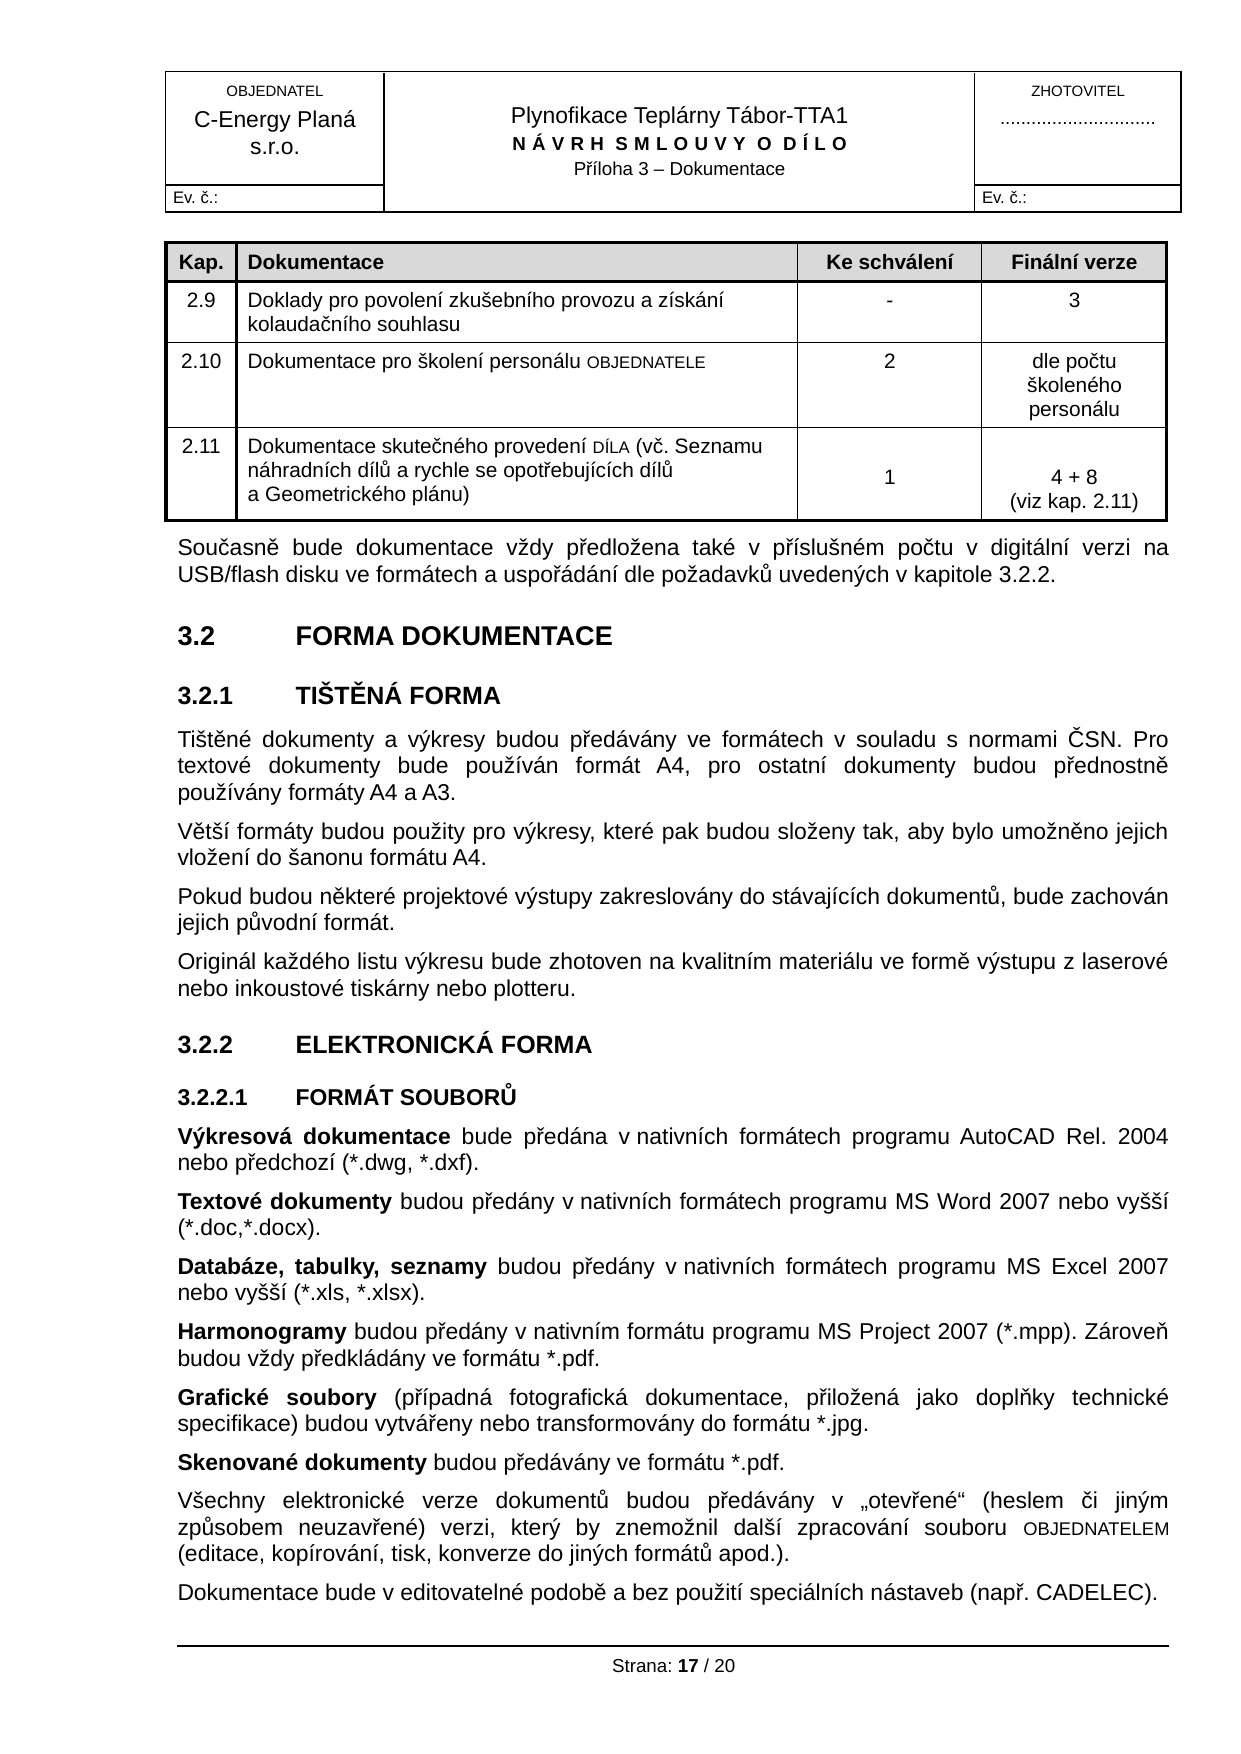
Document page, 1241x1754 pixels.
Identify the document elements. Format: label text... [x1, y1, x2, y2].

table_cell Doklady pro povolení zkušebního provozu a získání kolaudačního souhlasu [238, 283, 797, 342]
text Grafické soubory (případná fotografická dokumentace, přiložená jako doplňky technické specifikace) budou vytvářeny nebo transformovány do formátu *.jpg. [177, 1383, 1169, 1436]
list Originál každého listu výkresu bude zhotoven na kvalitním materiálu ve formě výstupu z laserové nebo inkoustové tiskárny nebo plotteru. [177, 948, 1169, 1001]
table_cell 1 [798, 428, 981, 519]
table_cell Dokumentace skutečného provedení díla (vč. Seznamu náhradních dílů a rychle se opotřebujících dílů a Geometrického plánu) [238, 428, 797, 519]
text Větší formáty budou použity pro výkresy, které pak budou složeny tak, aby bylo umožněno jejich vložení do šanonu formátu A4. [177, 818, 1169, 870]
text Harmonogramy budou předány v nativním formátu programu MS Project 2007 (*.mpp). Zároveň budou vždy předkládány ve formátu *.pdf. [177, 1318, 1169, 1371]
table_header Kap. [168, 244, 235, 280]
subtitle Tištěná forma [177, 681, 1169, 709]
table_cell 2.11 [168, 428, 235, 519]
table_cell 2.9 [168, 283, 235, 342]
table_cell 4 + 8 (viz kap. 2.11) [982, 428, 1165, 519]
table_header Ke schválení [798, 244, 981, 280]
subtitle Elektronická forma [177, 1030, 1169, 1059]
text Skenované dokumenty budou předávány ve formátu *.pdf. [177, 1449, 1169, 1475]
text Textové dokumenty budou předány v nativních formátech programu MS Word 2007 nebo vyšší (*.doc,*.docx). [177, 1188, 1169, 1241]
text Současně bude dokumentace vždy předložena také v příslušném počtu v digitální verzi na USB/flash disku ve formátech a uspořádání dle požadavků uvedených v kapitole 3.2.2. [177, 534, 1169, 587]
text Pokud budou některé projektové výstupy zakreslovány do stávajících dokumentů, bude zachován jejich původní formát. [177, 883, 1169, 936]
subtitle Forma dokumentace [177, 620, 1169, 652]
subtitle Formát souborů [177, 1084, 1169, 1110]
text Databáze, tabulky, seznamy budou předány v nativních formátech programu MS Excel 2007 nebo vyšší (*.xls, *.xlsx). [177, 1253, 1169, 1306]
text Tištěné dokumenty a výkresy budou předávány ve formátech v souladu s normami ČSN. Pro textové dokumenty bude používán formát A4, pro ostatní dokumenty budou přednostně používány formáty A4 a A3. [177, 726, 1169, 805]
table_cell Dokumentace pro školení personálu objednatele [238, 343, 797, 427]
table_header Finální verze [982, 244, 1165, 280]
table_cell 3 [982, 283, 1165, 342]
table_cell 2 [798, 343, 981, 427]
text Dokumentace bude v editovatelné podobě a bez použití speciálních nástaveb (např. CADELEC). [177, 1579, 1169, 1605]
table_header Dokumentace [238, 244, 797, 280]
text Všechny elektronické verze dokumentů budou předávány v „otevřené“ (heslem či jiným způsobem neuzavřené) verzi, který by znemožnil další zpracování souboru objednatelem (editace, kopírování, tisk, konverze do jiných formátů apod.). [177, 1487, 1169, 1567]
table_cell dle počtu školeného personálu [982, 343, 1165, 427]
table_cell - [798, 283, 981, 342]
text Výkresová dokumentace bude předána v nativních formátech programu AutoCAD Rel. 2004 nebo předchozí (*.dwg, *.dxf). [177, 1123, 1169, 1175]
table_cell 2.10 [168, 343, 235, 427]
